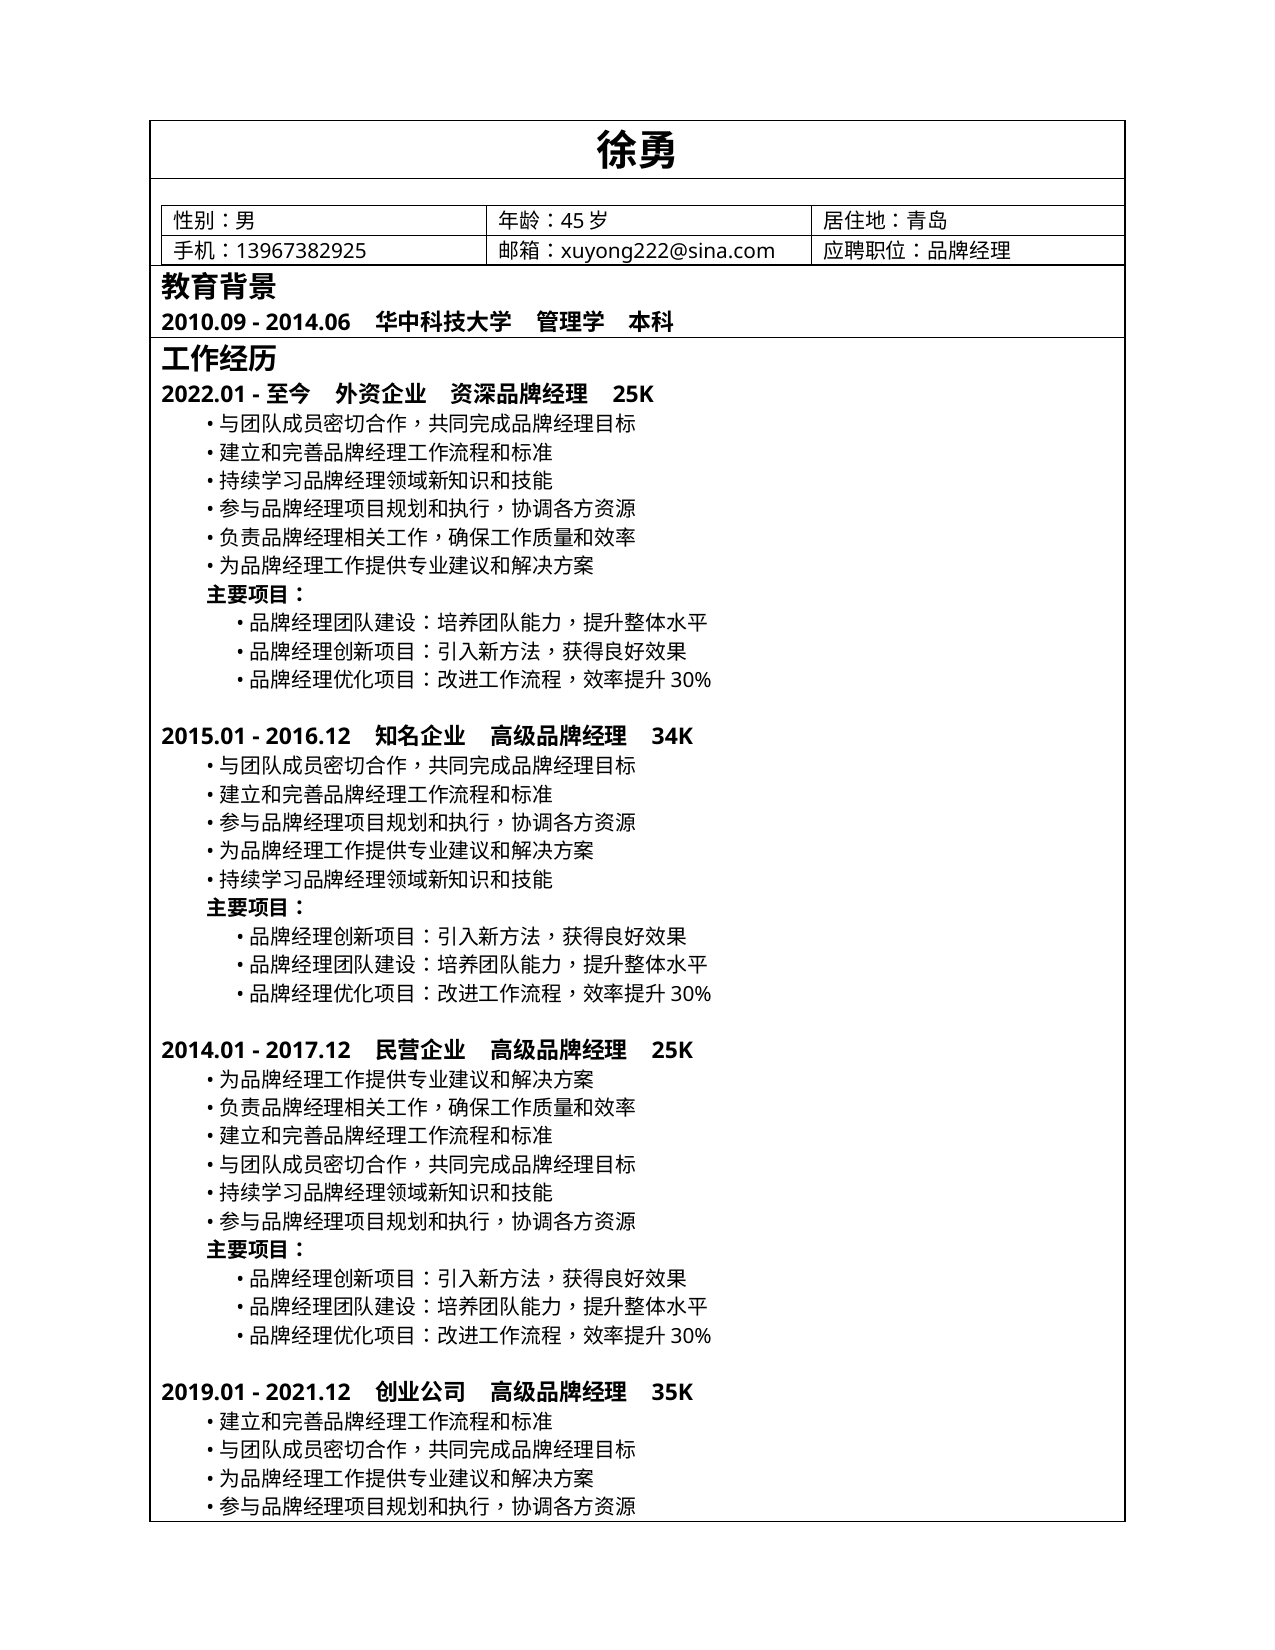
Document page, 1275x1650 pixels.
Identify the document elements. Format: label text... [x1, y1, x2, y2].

table_header 徐勇 [151, 121, 1124, 178]
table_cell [151, 338, 1124, 1521]
table_cell [151, 179, 1124, 265]
table_cell 教育背景 2010.09 - 2014.06 华中科技大学 管理学 本科 [151, 266, 1124, 337]
